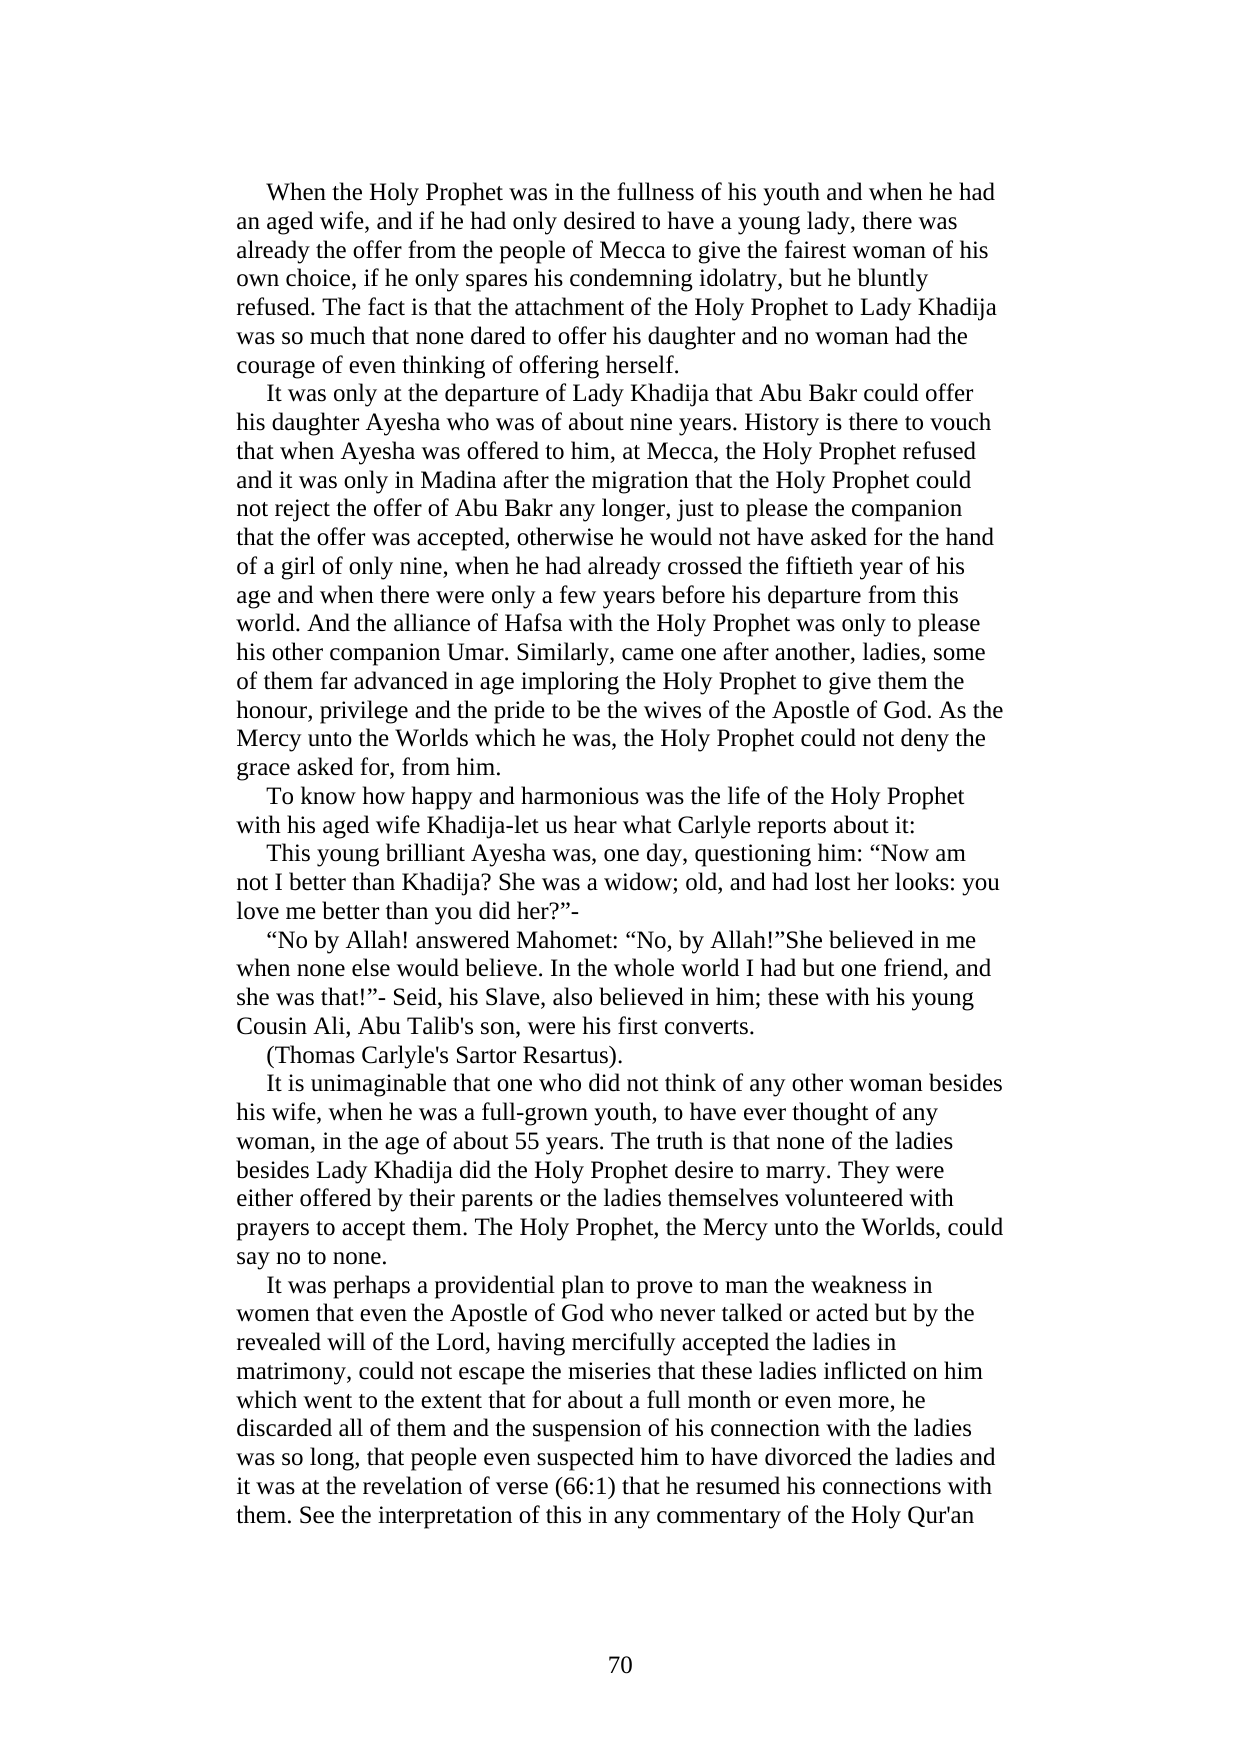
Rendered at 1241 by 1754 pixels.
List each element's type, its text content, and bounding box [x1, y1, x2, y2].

text To know how happy and harmonious was the life of the Holy Prophet with his aged wife Khadija-let us hear what Carlyle reports about it: [236, 781, 1004, 838]
text “No by Allah! answered Mahomet: “No, by Allah!”She believed in me when none else would believe. In the whole world I had but one friend, and she was that!”- Seid, his Slave, also believed in him; these with his young Cousin Ali, Abu Talib's son, were his first converts. [236, 925, 1004, 1040]
text (Thomas Carlyle's Sartor Resartus). [236, 1040, 1004, 1068]
text This young brilliant Ayesha was, one day, questioning him: “Now am not I better than Khadija? She was a widow; old, and had lost her looks: you love me better than you did her?”- [236, 838, 1004, 925]
text It was only at the departure of Lady Khadija that Abu Bakr could offer his daughter Ayesha who was of about nine years. History is there to vouch that when Ayesha was offered to him, at Mecca, the Holy Prophet refused and it was only in Madina after the migration that the Holy Prophet could not reject the offer of Abu Bakr any longer, just to please the companion that the offer was accepted, otherwise he would not have asked for the hand of a girl of only nine, when he had already crossed the fiftieth year of his age and when there were only a few years before his departure from this world. And the alliance of Hafsa with the Holy Prophet was only to please his other companion Umar. Similarly, came one after another, ladies, some of them far advanced in age imploring the Holy Prophet to give them the honour, privilege and the pride to be the wives of the Apostle of God. As the Mercy unto the Worlds which he was, the Holy Prophet could not deny the grace asked for, from him. [236, 378, 1004, 781]
text It is unimaginable that one who did not think of any other woman besides his wife, when he was a full-grown youth, to have ever thought of any woman, in the age of about 55 years. The truth is that none of the ladies besides Lady Khadija did the Holy Prophet desire to marry. They were either offered by their parents or the ladies themselves volunteered with prayers to accept them. The Holy Prophet, the Mercy unto the Worlds, could say no to none. [236, 1068, 1004, 1270]
text When the Holy Prophet was in the fullness of his youth and when he had an aged wife, and if he had only desired to have a young lady, there was already the offer from the people of Mecca to give the fairest woman of his own choice, if he only spares his condemning idolatry, but he bluntly refused. The fact is that the attachment of the Holy Prophet to Lady Khadija was so much that none dared to offer his daughter and no woman had the courage of even thinking of offering herself. [236, 177, 1004, 378]
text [236, 1270, 1004, 1528]
